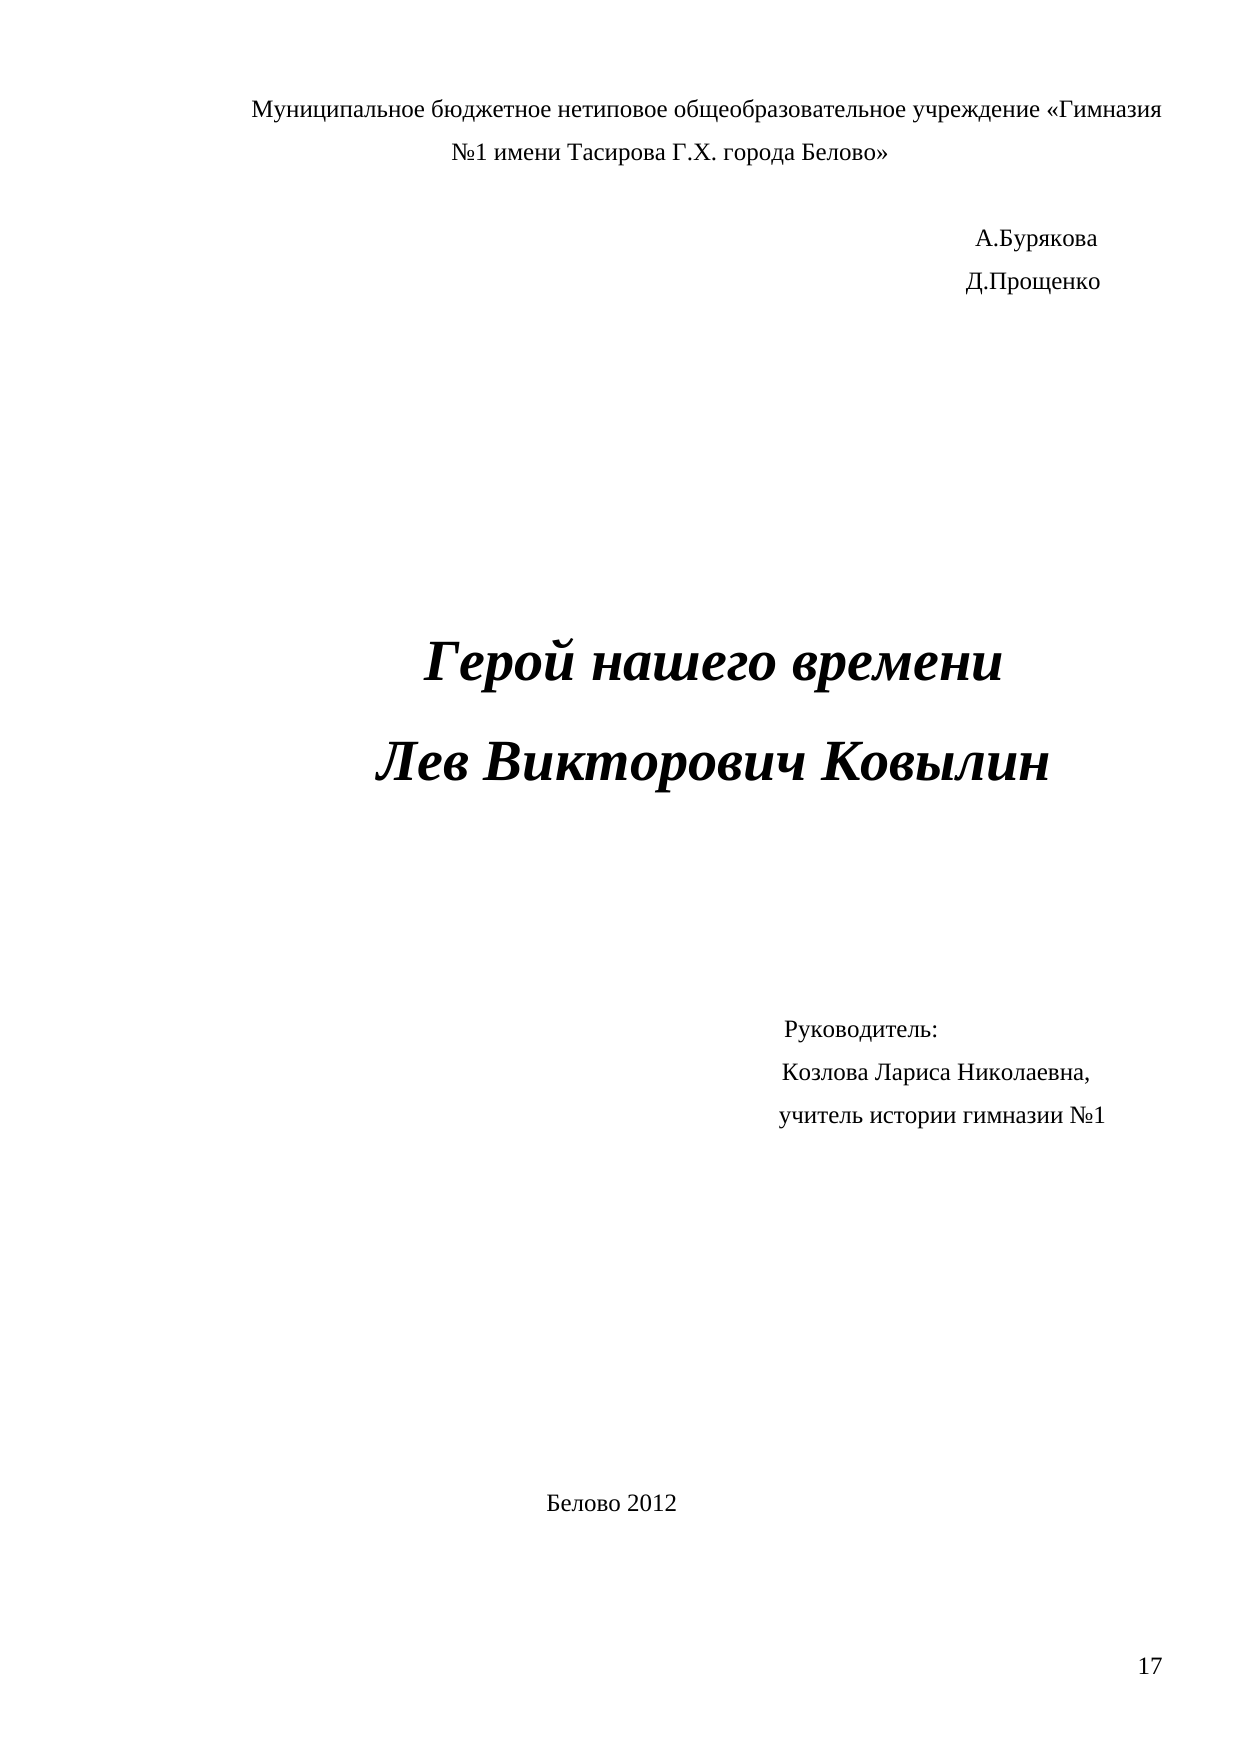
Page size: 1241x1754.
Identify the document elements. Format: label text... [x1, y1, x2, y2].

text Д.Прощенко [177, 266, 1162, 295]
text Козлова Лариса Николаевна, [177, 1057, 1162, 1086]
text Герой нашего времени [177, 626, 1162, 693]
text Лев Викторович Ковылин [177, 726, 1162, 793]
text Муниципальное бюджетное нетиповое общеобразовательное учреждение «Гимназия №1 имени Тасирова Г.Х. города Белово» [177, 94, 1162, 166]
text А.Бурякова [177, 223, 1162, 252]
text Белово 2012 [472, 1488, 1162, 1517]
text учитель истории гимназии №1 [177, 1100, 1162, 1129]
text Руководитель: [177, 1014, 1162, 1042]
